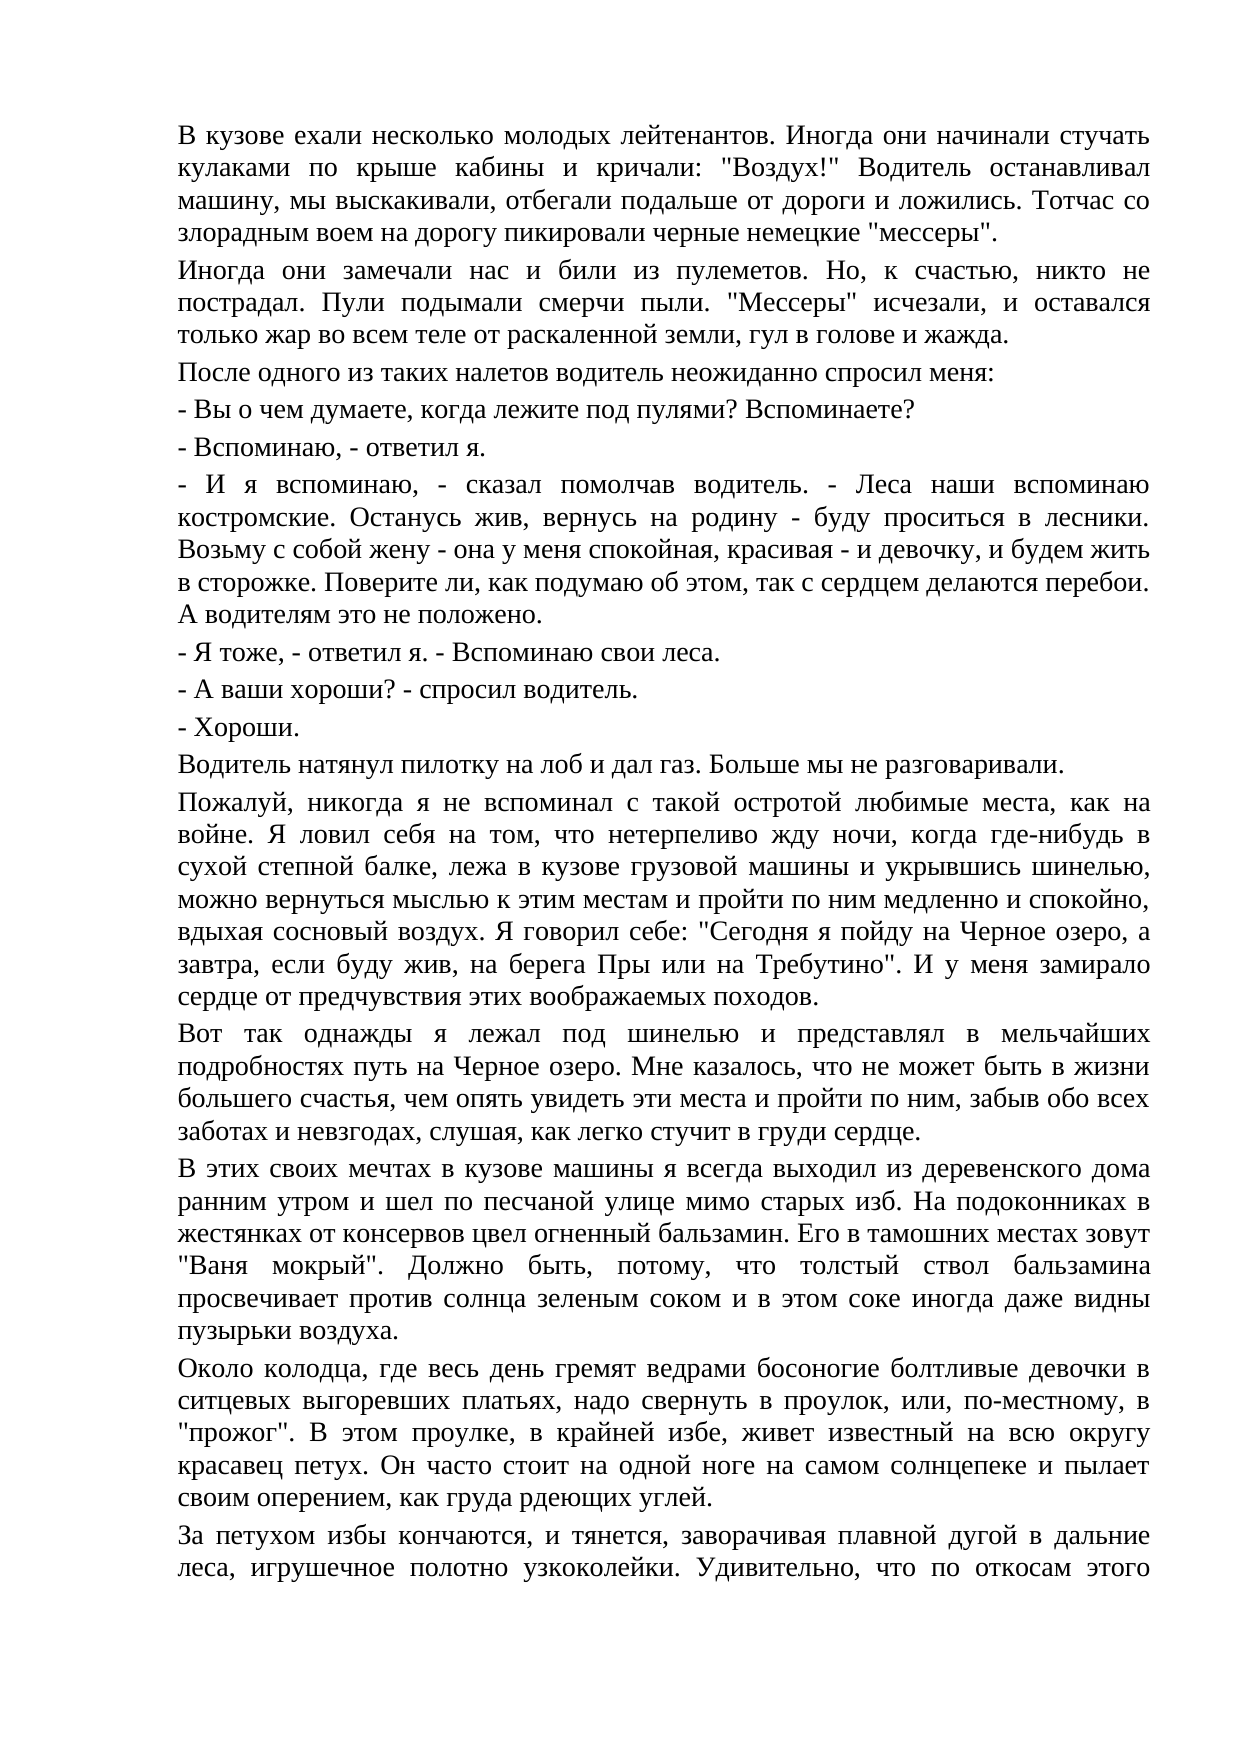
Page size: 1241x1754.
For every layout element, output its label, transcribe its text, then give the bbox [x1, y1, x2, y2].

text - Вы о чем думаете, когда лежите под пулями? Вспоминаете? [177, 393, 1152, 425]
text Вот так однажды я лежал под шинелью и представлял в мельчайших подробностях путь на Черное озеро. Мне казалось, что не может быть в жизни большего счастья, чем опять увидеть эти места и пройти по ним, забыв обо всех заботах и невзгодах, слушая, как легко стучит в груди сердце. [177, 1017, 1152, 1146]
text - А ваши хороши? - спросил водитель. [177, 672, 1152, 704]
text В кузове ехали несколько молодых лейтенантов. Иногда они начинали стучать кулаками по крыше кабины и кричали: "Воздух!" Водитель останавливал машину, мы выскакивали, отбегали подальше от дороги и ложились. Тотчас со злорадным воем на дорогу пикировали черные немецкие "мессеры". [177, 118, 1152, 248]
text - Вспоминаю, - ответил я. [177, 430, 1152, 462]
text - Хороши. [177, 710, 1152, 742]
text - Я тоже, - ответил я. - Вспоминаю свои леса. [177, 635, 1152, 667]
text Пожалуй, никогда я не вспоминал с такой остротой любимые места, как на войне. Я ловил себя на том, что нетерпеливо жду ночи, когда где-нибудь в сухой степной балке, лежа в кузове грузовой машины и укрывшись шинелью, можно вернуться мыслью к этим местам и пройти по ним медленно и спокойно, вдыхая сосновый воздух. Я говорил себе: "Сегодня я пойду на Черное озеро, а завтра, если буду жив, на берега Пры или на Требутино". И у меня замирало сердце от предчувствия этих воображаемых походов. [177, 785, 1152, 1011]
text Водитель натянул пилотку на лоб и дал газ. Больше мы не разговаривали. [177, 747, 1152, 779]
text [177, 1518, 1152, 1583]
text В этих своих мечтах в кузове машины я всегда выходил из деревенского дома ранним утром и шел по песчаной улице мимо старых изб. На подоконниках в жестянках от консервов цвел огненный бальзамин. Его в тамошних местах зовут "Ваня мокрый". Должно быть, потому, что толстый ствол бальзамина просвечивает против солнца зеленым соком и в этом соке иногда даже видны пузырьки воздуха. [177, 1151, 1152, 1346]
text После одного из таких налетов водитель неожиданно спросил меня: [177, 355, 1152, 387]
text Около колодца, где весь день гремят ведрами босоногие болтливые девочки в ситцевых выгоревших платьях, надо свернуть в проулок, или, по-местному, в "прожог". В этом проулке, в крайней избе, живет известный на всю округу красавец петух. Он часто стоит на одной ноге на самом солнцепеке и пылает своим оперением, как груда рдеющих углей. [177, 1351, 1152, 1513]
text - И я вспоминаю, - сказал помолчав водитель. - Леса наши вспоминаю костромские. Останусь жив, вернусь на родину - буду проситься в лесники. Возьму с собой жену - она у меня спокойная, красивая - и девочку, и будем жить в сторожке. Поверите ли, как подумаю об этом, так с сердцем делаются перебои. А водителям это не положено. [177, 468, 1152, 629]
text Иногда они замечали нас и били из пулеметов. Но, к счастью, никто не пострадал. Пули подымали смерчи пыли. "Мессеры" исчезали, и оставался только жар во всем теле от раскаленной земли, гул в голове и жажда. [177, 253, 1152, 350]
